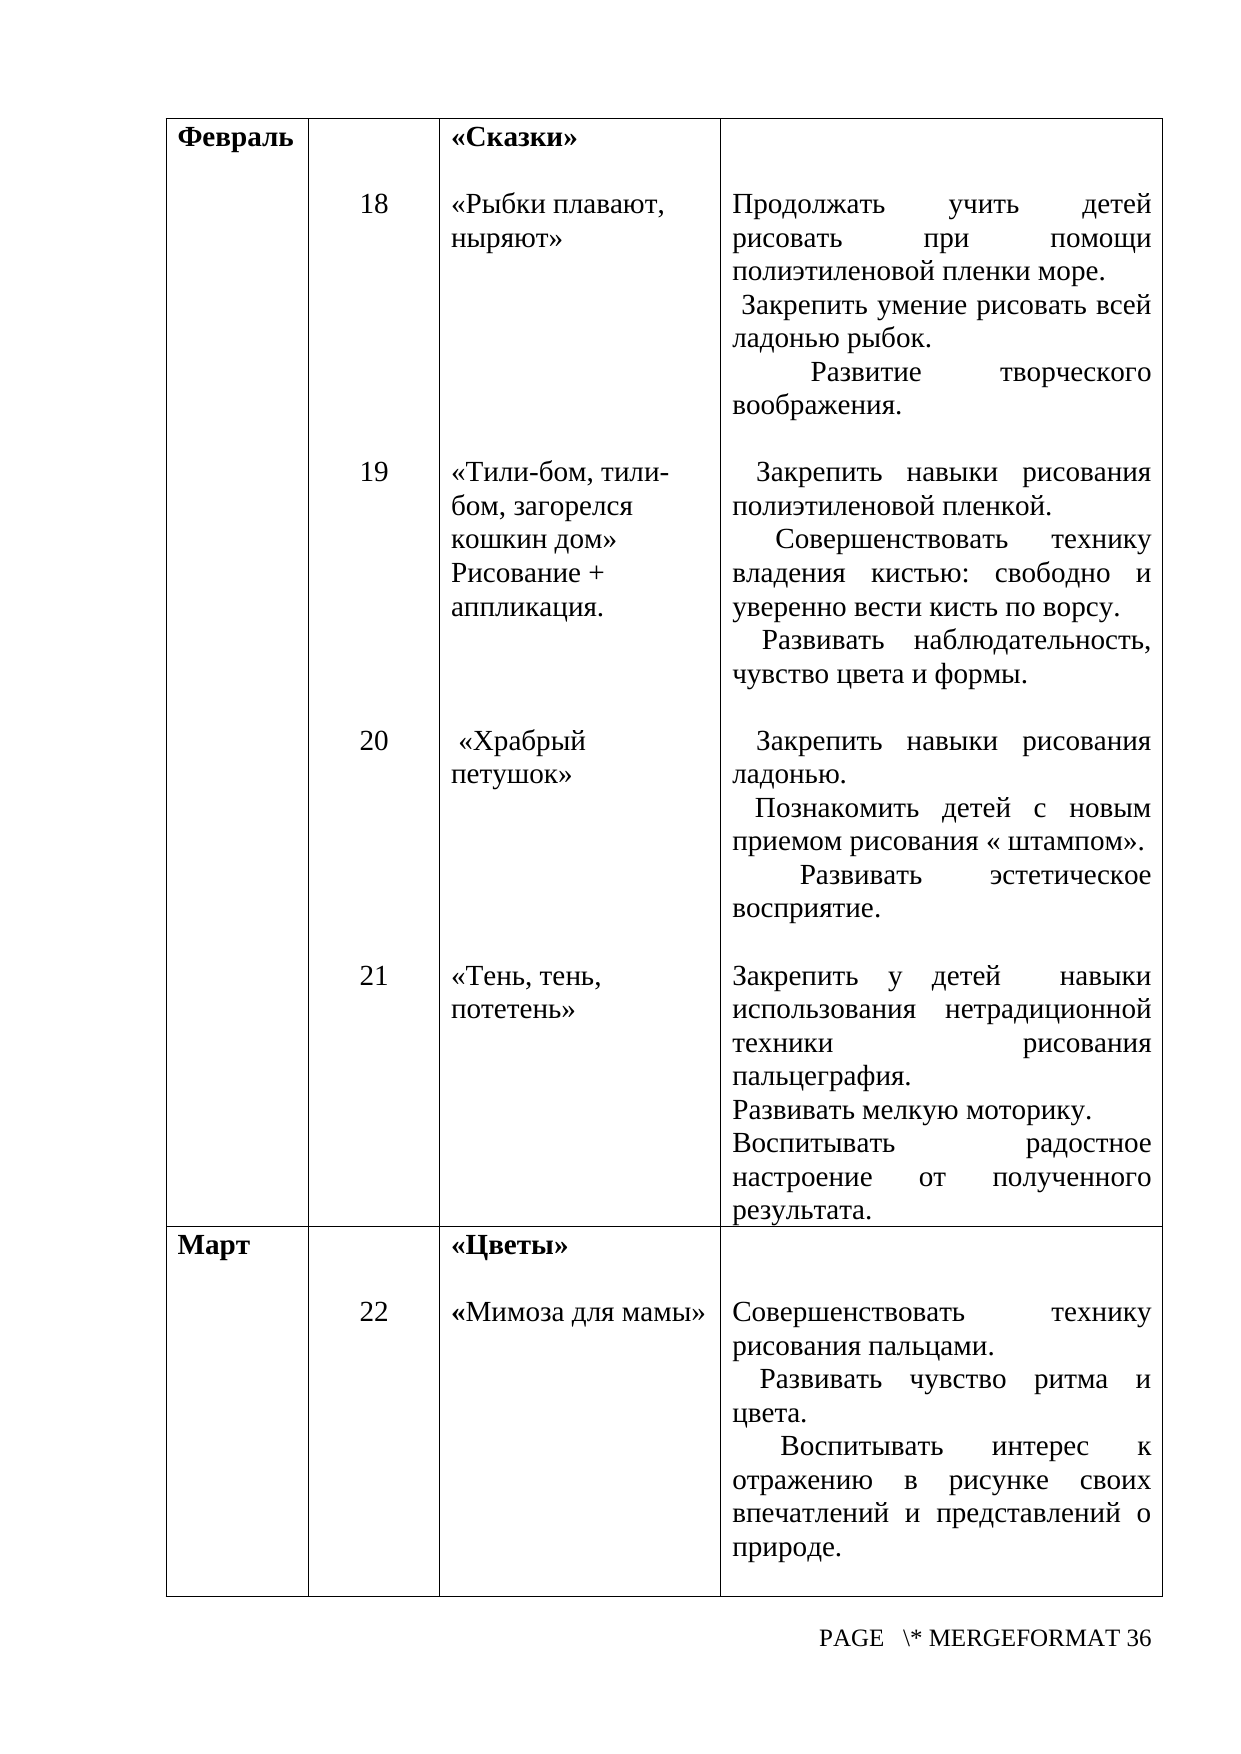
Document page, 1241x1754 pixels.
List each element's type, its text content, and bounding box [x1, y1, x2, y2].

table_cell Март [167, 1227, 308, 1596]
table_cell 22 23 24 25 26 [309, 1227, 439, 1596]
table_cell Февраль [167, 119, 308, 1226]
table_cell «Сказки» «Рыбки плавают, ныряют» «Тили-бом, тили-бом, загорелся кошкин дом» Рисование + аппликация. «Храбрый петушок» «Тень, тень, потетень» [440, 119, 720, 1226]
table_cell 18 19 20 21 [309, 119, 439, 1226]
table_cell Продолжать учить детей рисовать при помощи полиэтиленовой пленки море. Закрепить умение рисовать всей ладонью рыбок. Развитие творческого воображения. Закрепить навыки рисования полиэтиленовой пленкой. Совершенствовать технику владения кистью: свободно и уверенно вести кисть по ворсу. Развивать наблюдательность, чувство цвета и формы. Закрепить навыки рисования ладонью. Познакомить детей с новым приемом рисования « штампом». Развивать эстетическое восприятие. Закрепить у детей навыки использования нетрадиционной техники рисования пальцеграфия. Развивать мелкую моторику. Воспитывать радостное настроение от полученного результата. [721, 119, 1162, 1226]
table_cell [721, 1227, 1162, 1596]
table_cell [440, 1227, 720, 1596]
